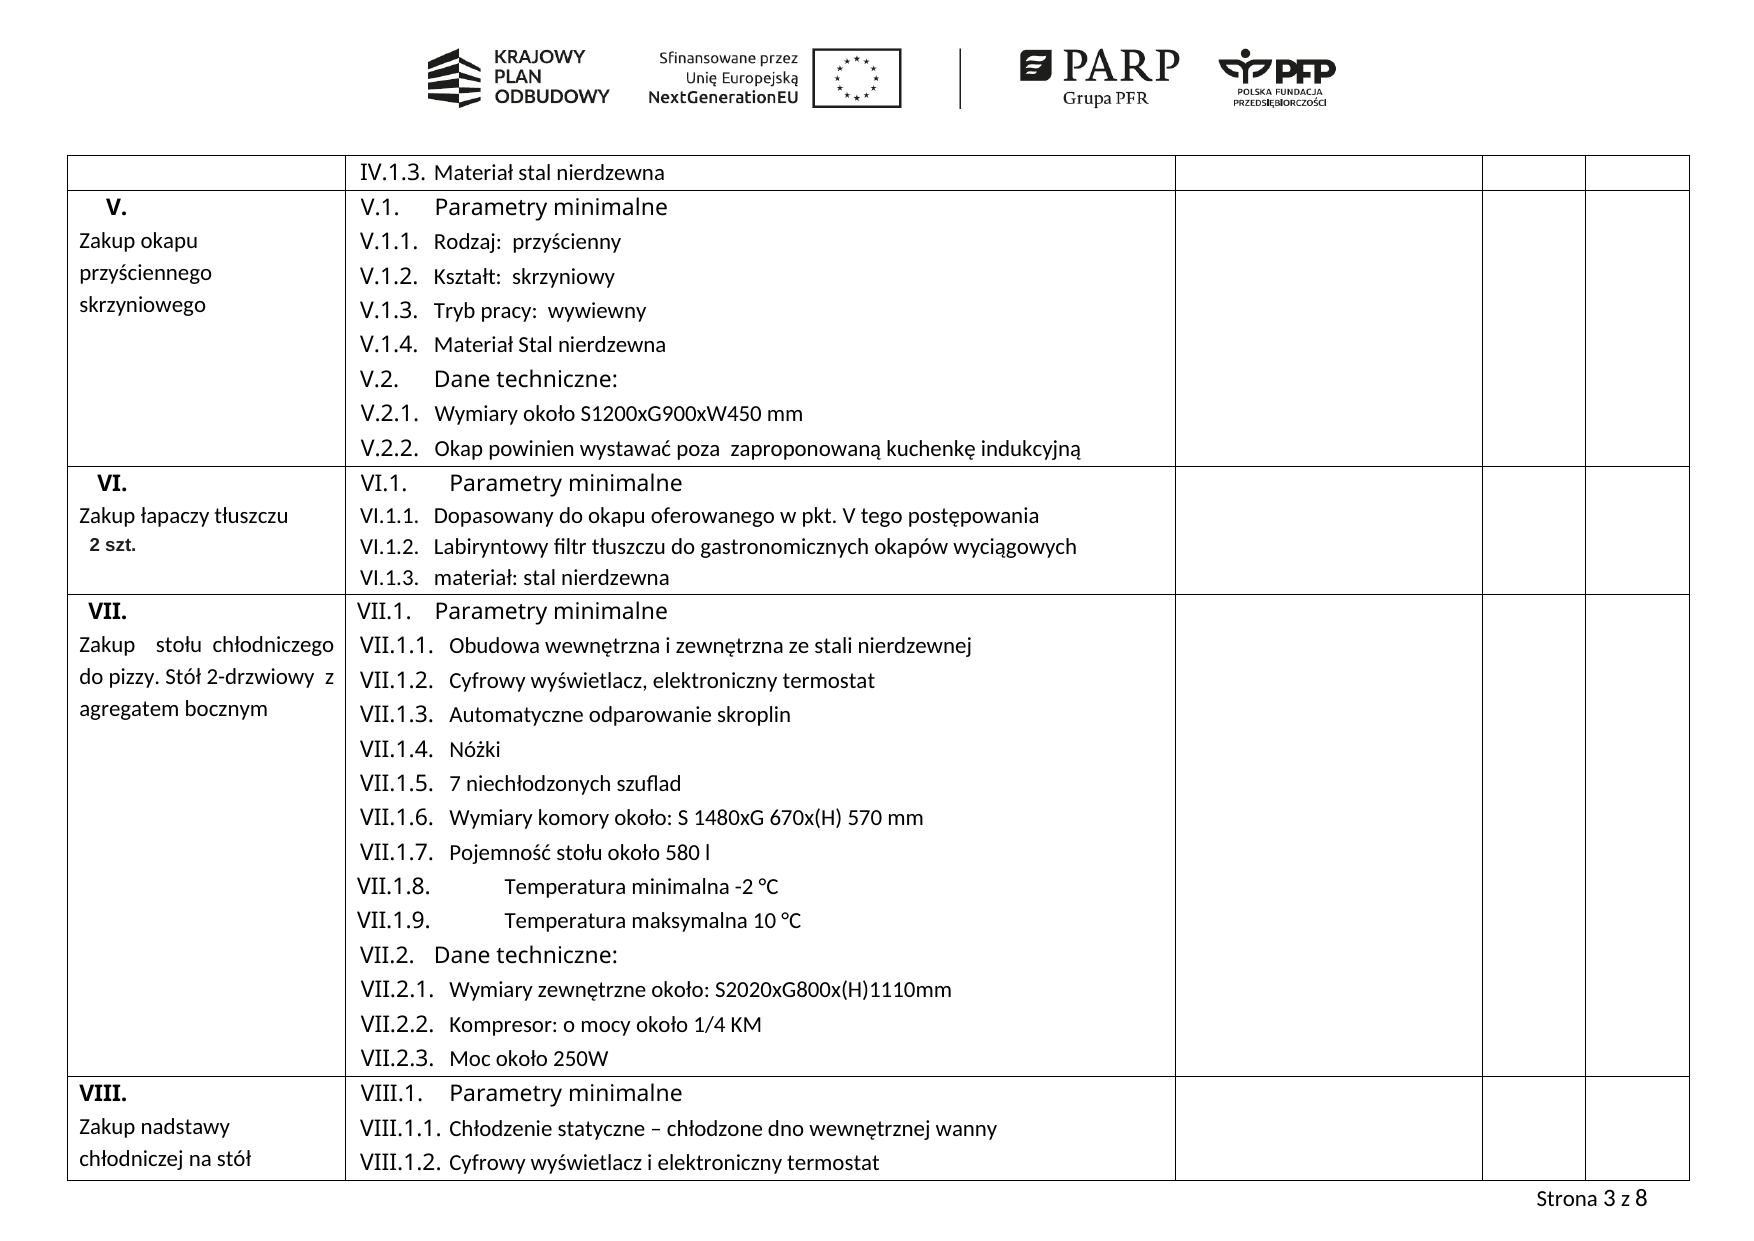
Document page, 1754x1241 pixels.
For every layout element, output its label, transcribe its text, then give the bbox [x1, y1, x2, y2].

table_cell [1176, 1077, 1482, 1180]
table_cell Zakup łapaczy tłuszczu 2 szt. [68, 467, 345, 594]
table_cell Zakup stołu chłodniczego do pizzy. Stół 2-drzwiowy z agregatem bocznym [68, 595, 345, 1076]
table_cell [1483, 191, 1585, 466]
table_cell [1483, 156, 1585, 190]
table_cell [1586, 191, 1689, 466]
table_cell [346, 156, 1175, 190]
table_cell [1176, 156, 1482, 190]
table_cell [1176, 467, 1482, 594]
table_cell [1176, 191, 1482, 466]
table_cell [1176, 595, 1482, 1076]
table_cell [1483, 467, 1585, 594]
table_cell [1586, 595, 1689, 1076]
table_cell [346, 1077, 1175, 1180]
table_cell [1483, 595, 1585, 1076]
table_cell Parametry minimalne Obudowa wewnętrzna i zewnętrzna ze stali nierdzewnej Cyfrowy wyświetlacz, elektroniczny termostat Automatyczne odparowanie skroplin Nóżki 7 niechłodzonych szuflad Wymiary komory około: S 1480xG 670x(H) 570 mm Pojemność stołu około 580 l Temperatura minimalna -2 °C Temperatura maksymalna 10 °C Dane techniczne: Wymiary zewnętrzne około: S2020xG800x(H)1110mm Kompresor: o mocy około 1/4 KM Moc około 250W [346, 595, 1175, 1076]
table_cell [1483, 1077, 1585, 1180]
table_cell Parametry minimalne Dopasowany do okapu oferowanego w pkt. V tego postępowania Labiryntowy filtr tłuszczu do gastronomicznych okapów wyciągowych materiał: stal nierdzewna [346, 467, 1175, 594]
table_cell [1586, 156, 1689, 190]
table_cell [1586, 1077, 1689, 1180]
table_cell [1586, 467, 1689, 594]
table_cell Parametry minimalne Rodzaj: przyścienny Kształt: skrzyniowy Tryb pracy: wywiewny Materiał Stal nierdzewna Dane techniczne: Wymiary około S1200xG900xW450 mm Okap powinien wystawać poza zaproponowaną kuchenkę indukcyjną [346, 191, 1175, 466]
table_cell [68, 1077, 345, 1180]
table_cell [68, 156, 345, 190]
table_cell Zakup okapu przyściennego skrzyniowego [68, 191, 345, 466]
